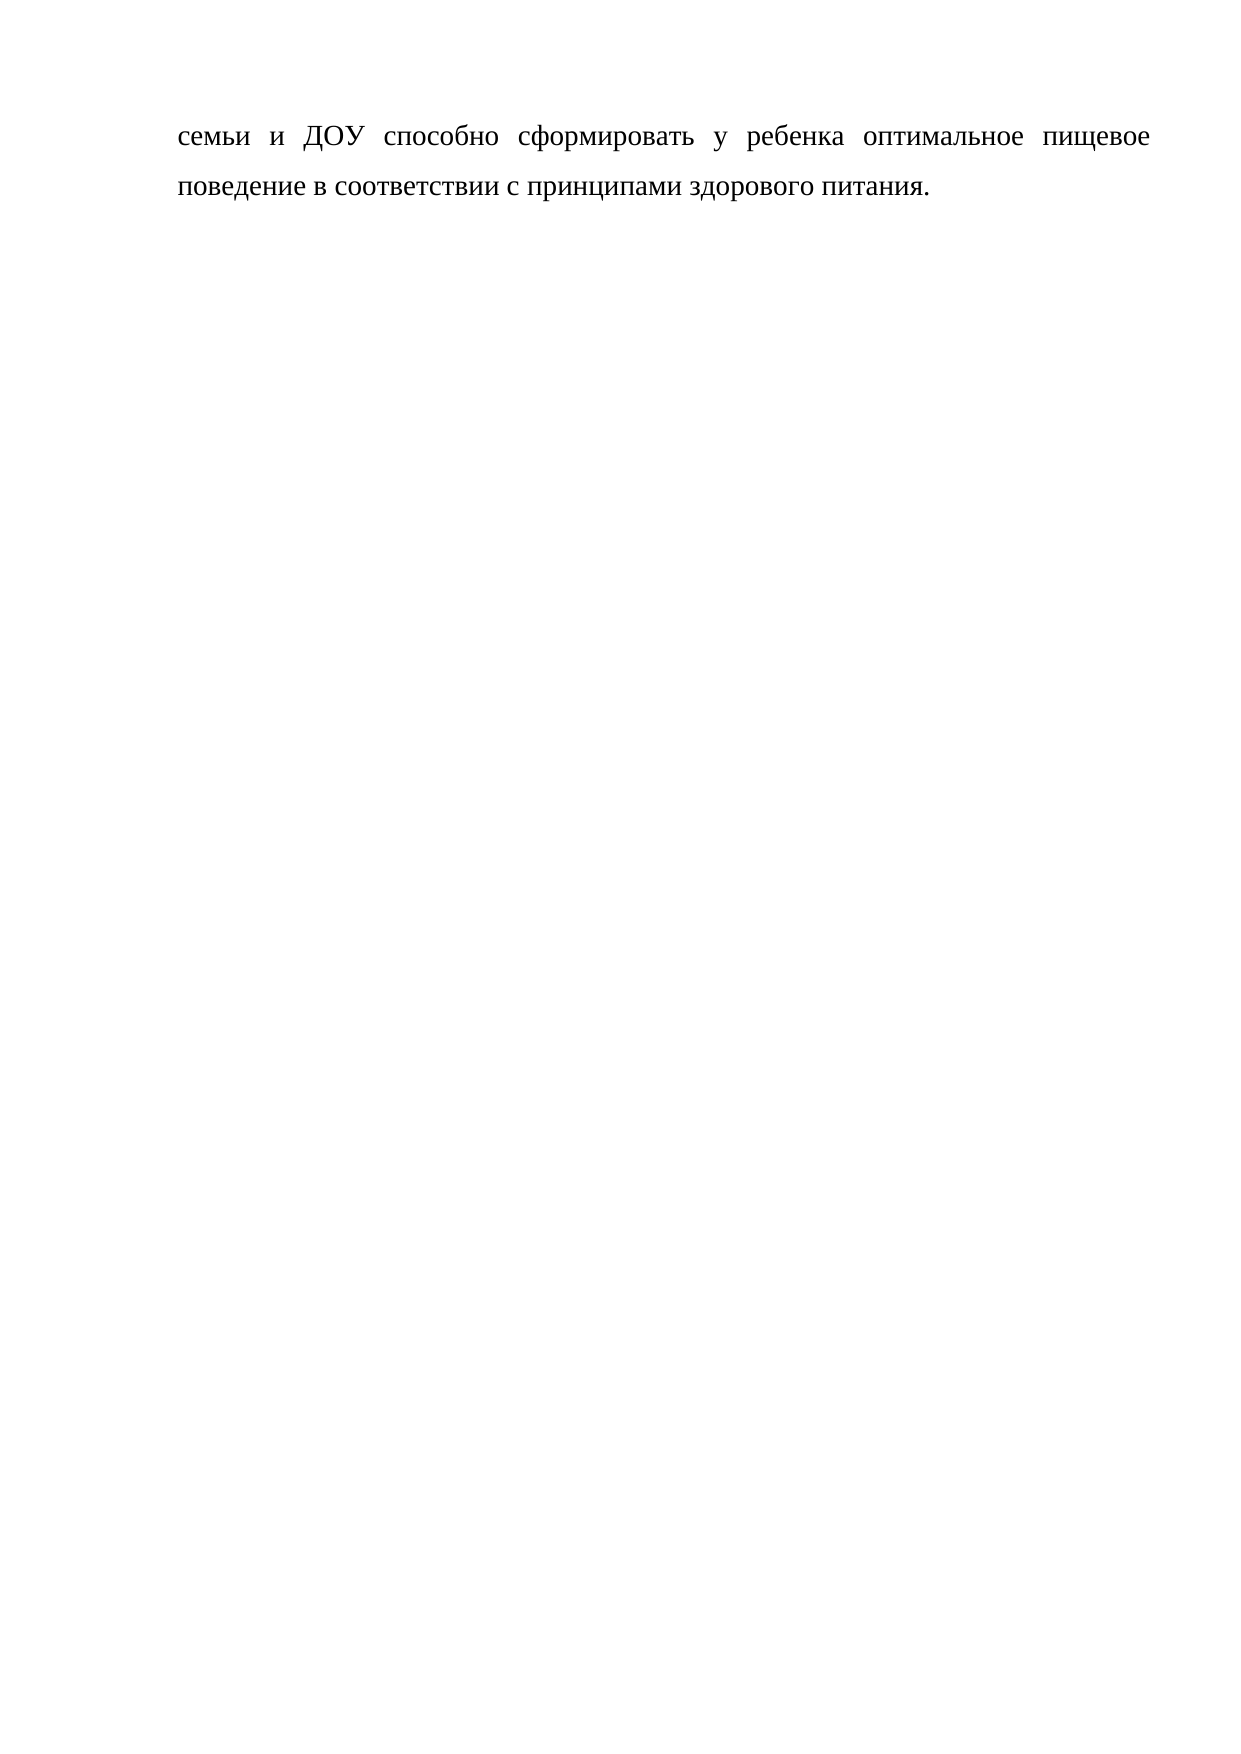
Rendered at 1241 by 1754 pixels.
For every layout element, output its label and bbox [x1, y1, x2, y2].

text [177, 118, 1152, 202]
